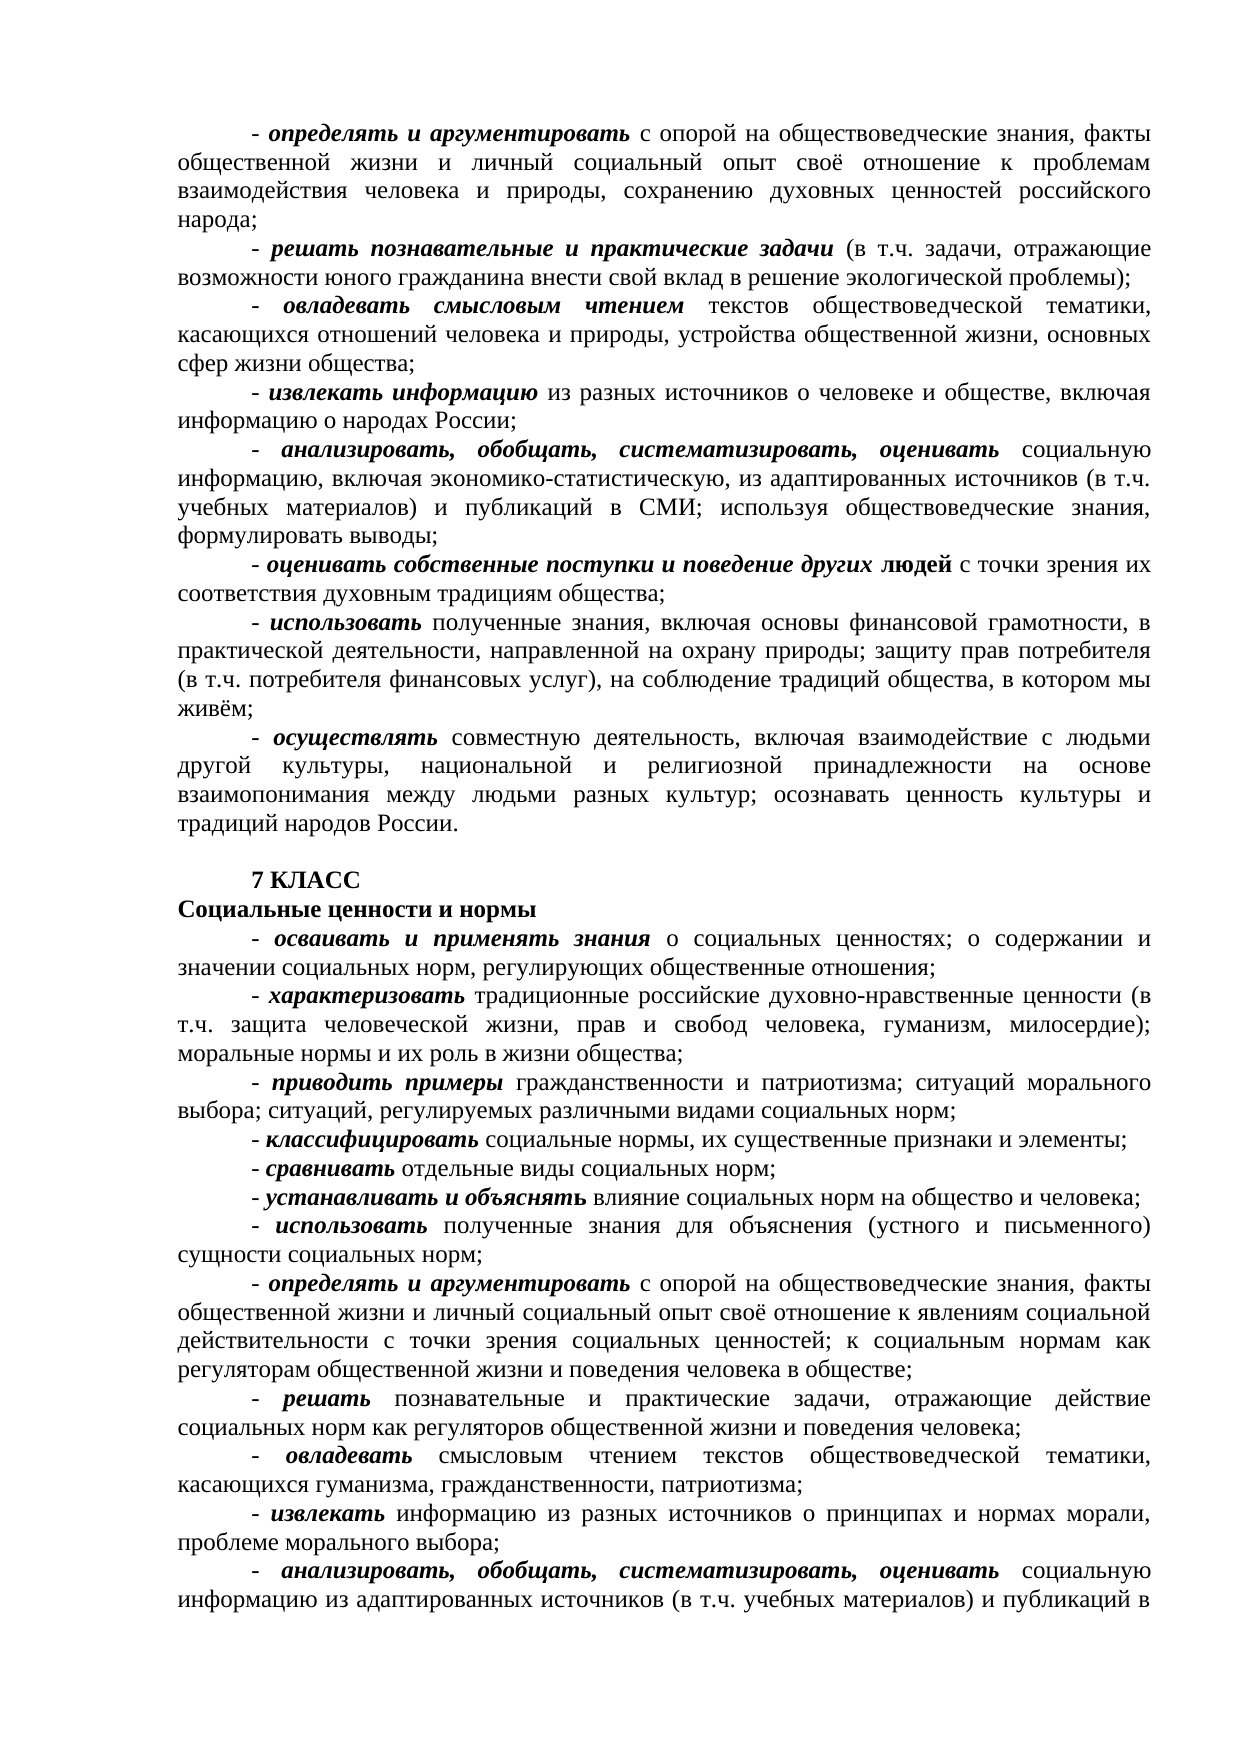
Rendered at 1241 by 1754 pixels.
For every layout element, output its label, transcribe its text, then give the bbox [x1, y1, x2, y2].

text - характеризовать традиционные российские духовно-нравственные ценности (в т.ч. защита человеческой жизни, прав и свобод человека, гуманизм, милосердие); моральные нормы и их роль в жизни общества; [177, 981, 1152, 1067]
text - овладевать смысловым чтением текстов обществоведческой тематики, касающихся отношений человека и природы, устройства общественной жизни, основных сфер жизни общества; [177, 291, 1152, 377]
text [177, 1556, 1152, 1613]
text - классифицировать социальные нормы, их существенные признаки и элементы; [177, 1124, 1152, 1153]
text 7 КЛАСС [177, 866, 1152, 894]
text - извлекать информацию из разных источников о человеке и обществе, включая информацию о народах России; [177, 377, 1152, 434]
text - решать познавательные и практические задачи (в т.ч. задачи, отражающие возможности юного гражданина внести свой вклад в решение экологической проблемы); [177, 233, 1152, 291]
text - осваивать и применять знания о социальных ценностях; о содержании и значении социальных норм, регулирующих общественные отношения; [177, 923, 1152, 981]
text - приводить примеры гражданственности и патриотизма; ситуаций морального выбора; ситуаций, регулируемых различными видами социальных норм; [177, 1067, 1152, 1124]
text - решать познавательные и практические задачи, отражающие действие социальных норм как регуляторов общественной жизни и поведения человека; [177, 1383, 1152, 1441]
text - определять и аргументировать с опорой на обществоведческие знания, факты общественной жизни и личный социальный опыт своё отношение к проблемам взаимодействия человека и природы, сохранению духовных ценностей российского народа; [177, 118, 1152, 233]
text - определять и аргументировать с опорой на обществоведческие знания, факты общественной жизни и личный социальный опыт своё отношение к явлениям социальной действительности с точки зрения социальных ценностей; к социальным нормам как регуляторам общественной жизни и поведения человека в обществе; [177, 1268, 1152, 1383]
text Социальные ценности и нормы [177, 894, 1152, 923]
text - осуществлять совместную деятельность, включая взаимодействие с людьми другой культуры, национальной и религиозной принадлежности на основе взаимопонимания между людьми разных культур; осознавать ценность культуры и традиций народов России. [177, 722, 1152, 837]
text - овладевать смысловым чтением текстов обществоведческой тематики, касающихся гуманизма, гражданственности, патриотизма; [177, 1441, 1152, 1498]
text - использовать полученные знания для объяснения (устного и письменного) сущности социальных норм; [177, 1211, 1152, 1268]
text - анализировать, обобщать, систематизировать, оценивать социальную информацию, включая экономико-статистическую, из адаптированных источников (в т.ч. учебных материалов) и публикаций в СМИ; используя обществоведческие знания, формулировать выводы; [177, 434, 1152, 549]
text - устанавливать и объяснять влияние социальных норм на общество и человека; [177, 1182, 1152, 1211]
text - оценивать собственные поступки и поведение других людей с точки зрения их соответствия духовным традициям общества; [177, 549, 1152, 607]
text - сравнивать отдельные виды социальных норм; [177, 1153, 1152, 1182]
text - извлекать информацию из разных источников о принципах и нормах морали, проблеме морального выбора; [177, 1498, 1152, 1556]
text - использовать полученные знания, включая основы финансовой грамотности, в практической деятельности, направленной на охрану природы; защиту прав потребителя (в т.ч. потребителя финансовых услуг), на соблюдение традиций общества, в котором мы живём; [177, 607, 1152, 722]
